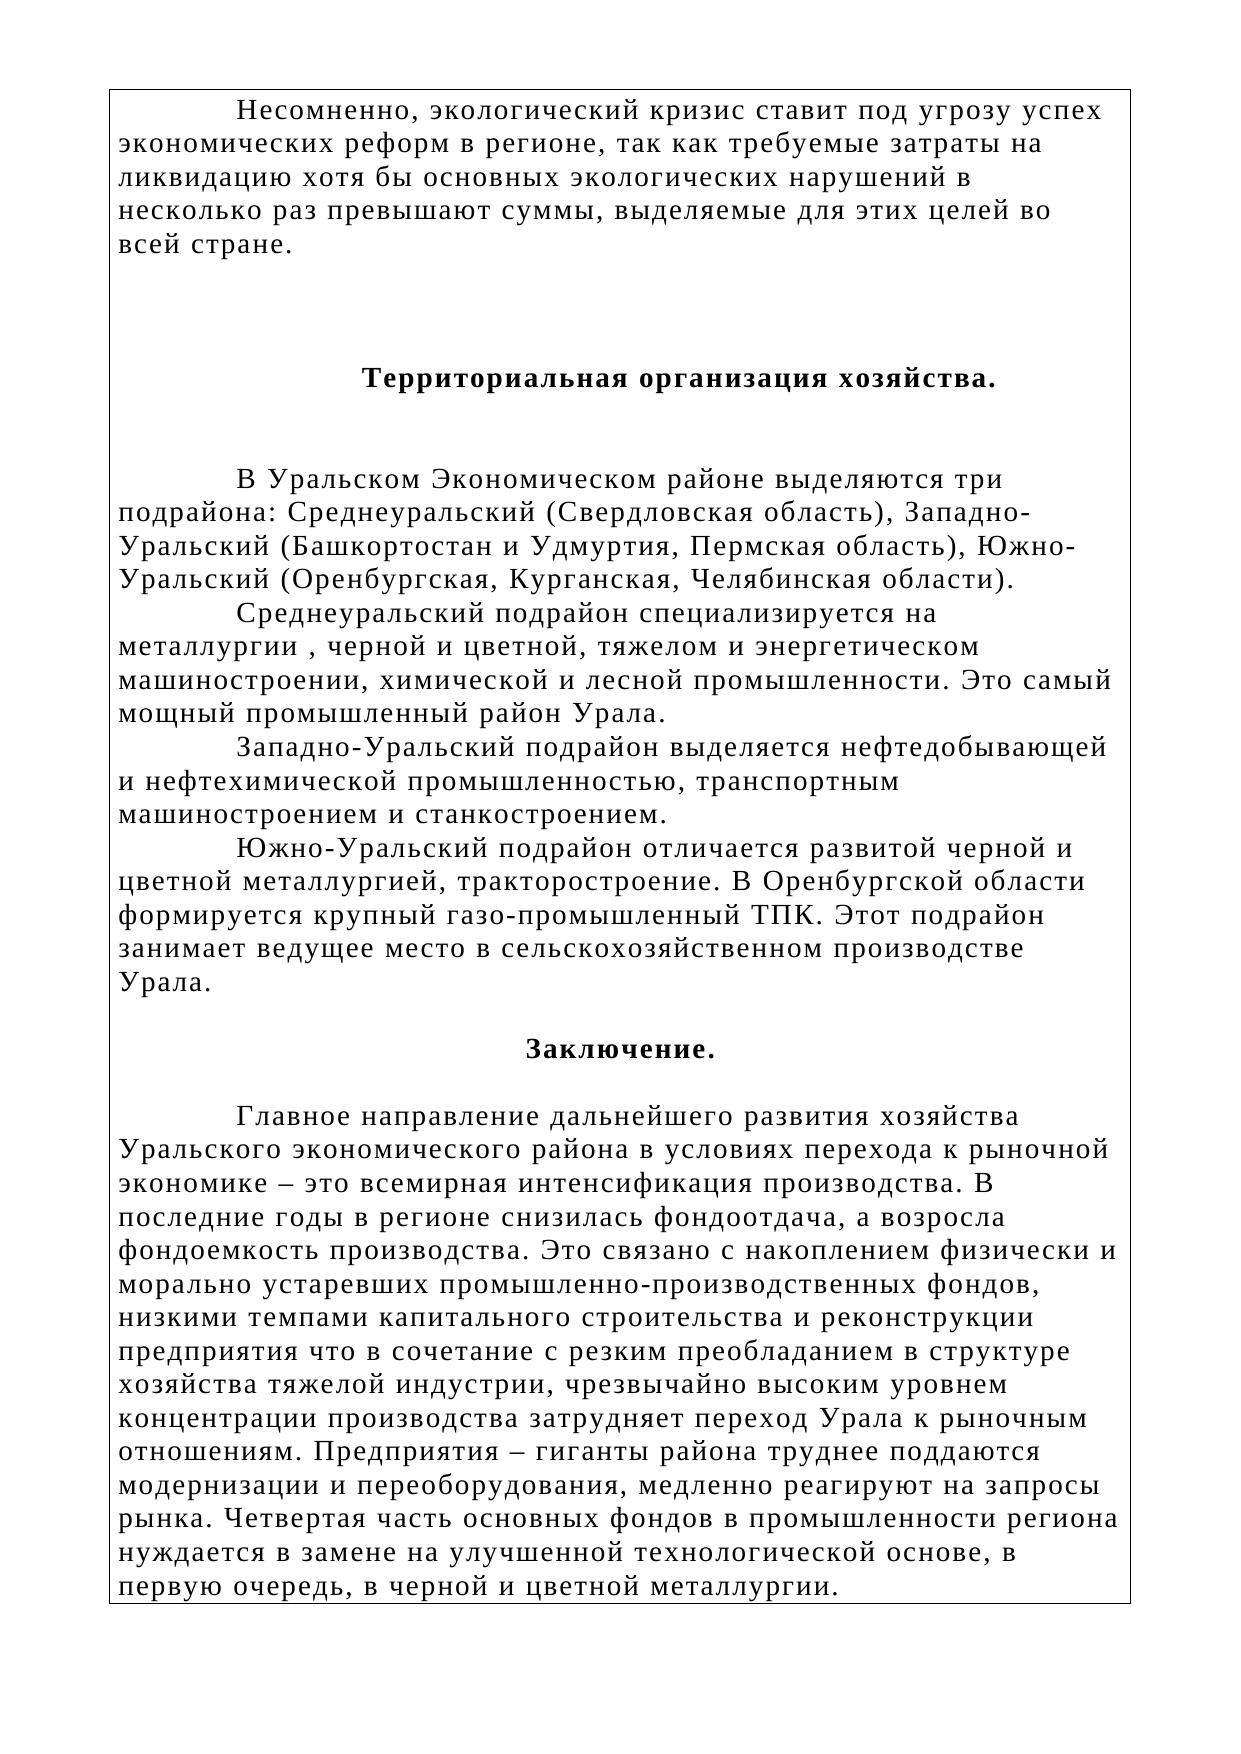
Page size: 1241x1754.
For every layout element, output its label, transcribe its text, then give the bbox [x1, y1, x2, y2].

text Среднеуральский подрайон специализируется на металлургии , черной и цветной, тяжелом и энергетическом машиностроении, химической и лесной промышленности. Это самый мощный промышленный район Урала. [118, 595, 1122, 729]
text Территориальная организация хозяйства. [118, 360, 1122, 394]
text Несомненно, экологический кризис ставит под угрозу успех экономических реформ в регионе, так как требуемые затраты на ликвидацию хотя бы основных экологических нарушений в несколько раз превышают суммы, выделяемые для этих целей во всей стране. [110, 90, 1130, 259]
text В Уральском Экономическом районе выделяются три подрайона: Среднеуральский (Свердловская область), Западно-Уральский (Башкортостан и Удмуртия, Пермская область), Южно-Уральский (Оренбургская, Курганская, Челябинская области). [118, 461, 1122, 595]
text Западно-Уральский подрайон выделяется нефтедобывающей и нефтехимической промышленностью, транспортным машиностроением и станкостроением. [118, 729, 1122, 830]
text Южно-Уральский подрайон отличается развитой черной и цветной металлургией, тракторостроение. В Оренбургской области формируется крупный газо-промышленный ТПК. Этот подрайон занимает ведущее место в сельскохозяйственном производстве Урала. [118, 830, 1122, 997]
text Главное направление дальнейшего развития хозяйства Уральского экономического района в условиях перехода к рыночной экономике – это всемирная интенсификация производства. В последние годы в регионе снизилась фондоотдача, а возросла фондоемкость производства. Это связано с накоплением физически и морально устаревших промышленно-производственных фондов, низкими темпами капитального строительства и реконструкции предприятия что в сочетание с резким преобладанием в структуре хозяйства тяжелой индустрии, чрезвычайно высоким уровнем концентрации производства затрудняет переход Урала к рыночным отношениям. Предприятия – гиганты района труднее поддаются модернизации и переоборудования, медленно реагируют на запросы рынка. Четвертая часть основных фондов в промышленности региона нуждается в замене на улучшенной технологической основе, в первую очередь, в черной и цветной металлургии. [110, 1095, 1130, 1603]
text Заключение. [118, 1031, 1122, 1064]
